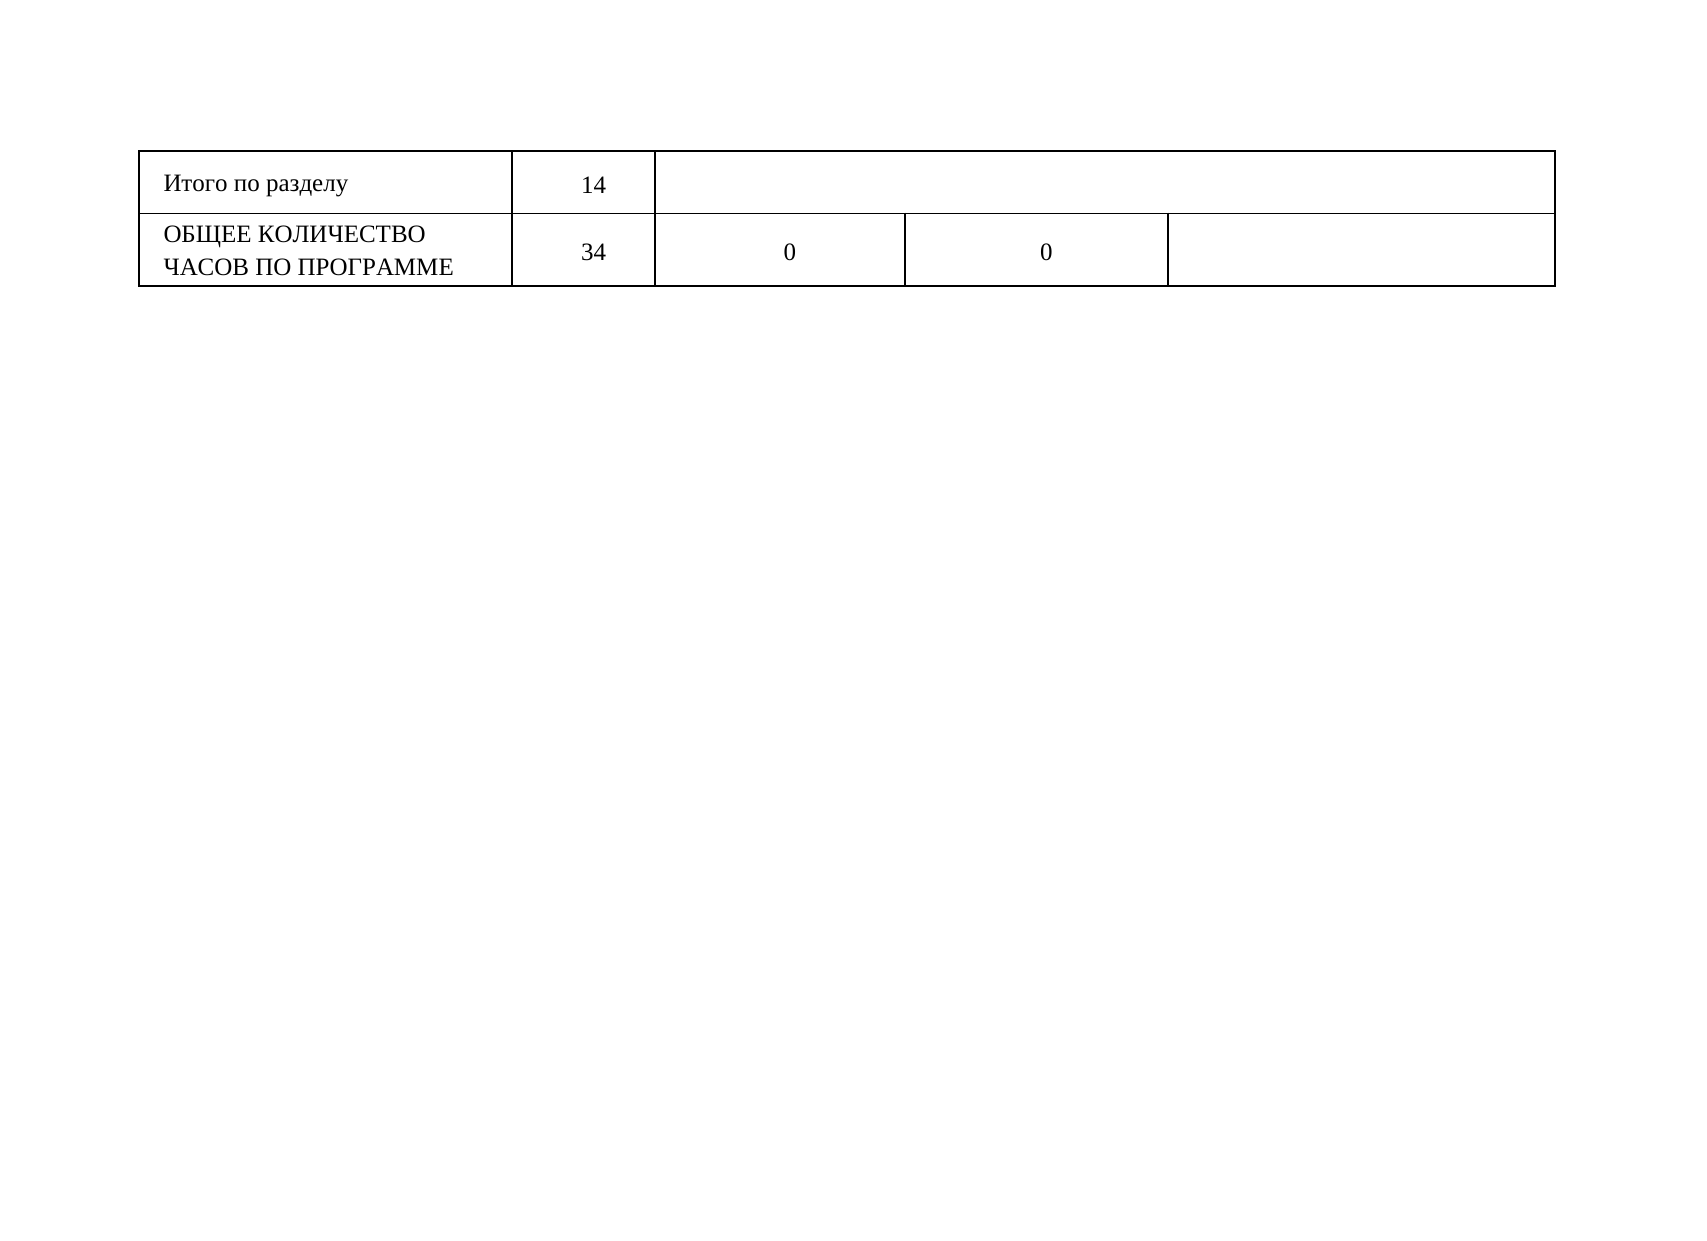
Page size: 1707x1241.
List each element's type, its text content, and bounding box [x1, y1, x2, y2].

table_cell [1169, 214, 1554, 285]
table_cell [656, 152, 1554, 213]
table_cell ОБЩЕЕ КОЛИЧЕСТВО ЧАСОВ ПО ПРОГРАММЕ [140, 214, 511, 285]
table_cell 0 [906, 214, 1167, 285]
table_cell 34 [513, 214, 654, 285]
table_cell 0 [656, 214, 904, 285]
table_cell 14 [513, 152, 654, 213]
table_cell Итого по разделу [140, 152, 511, 213]
